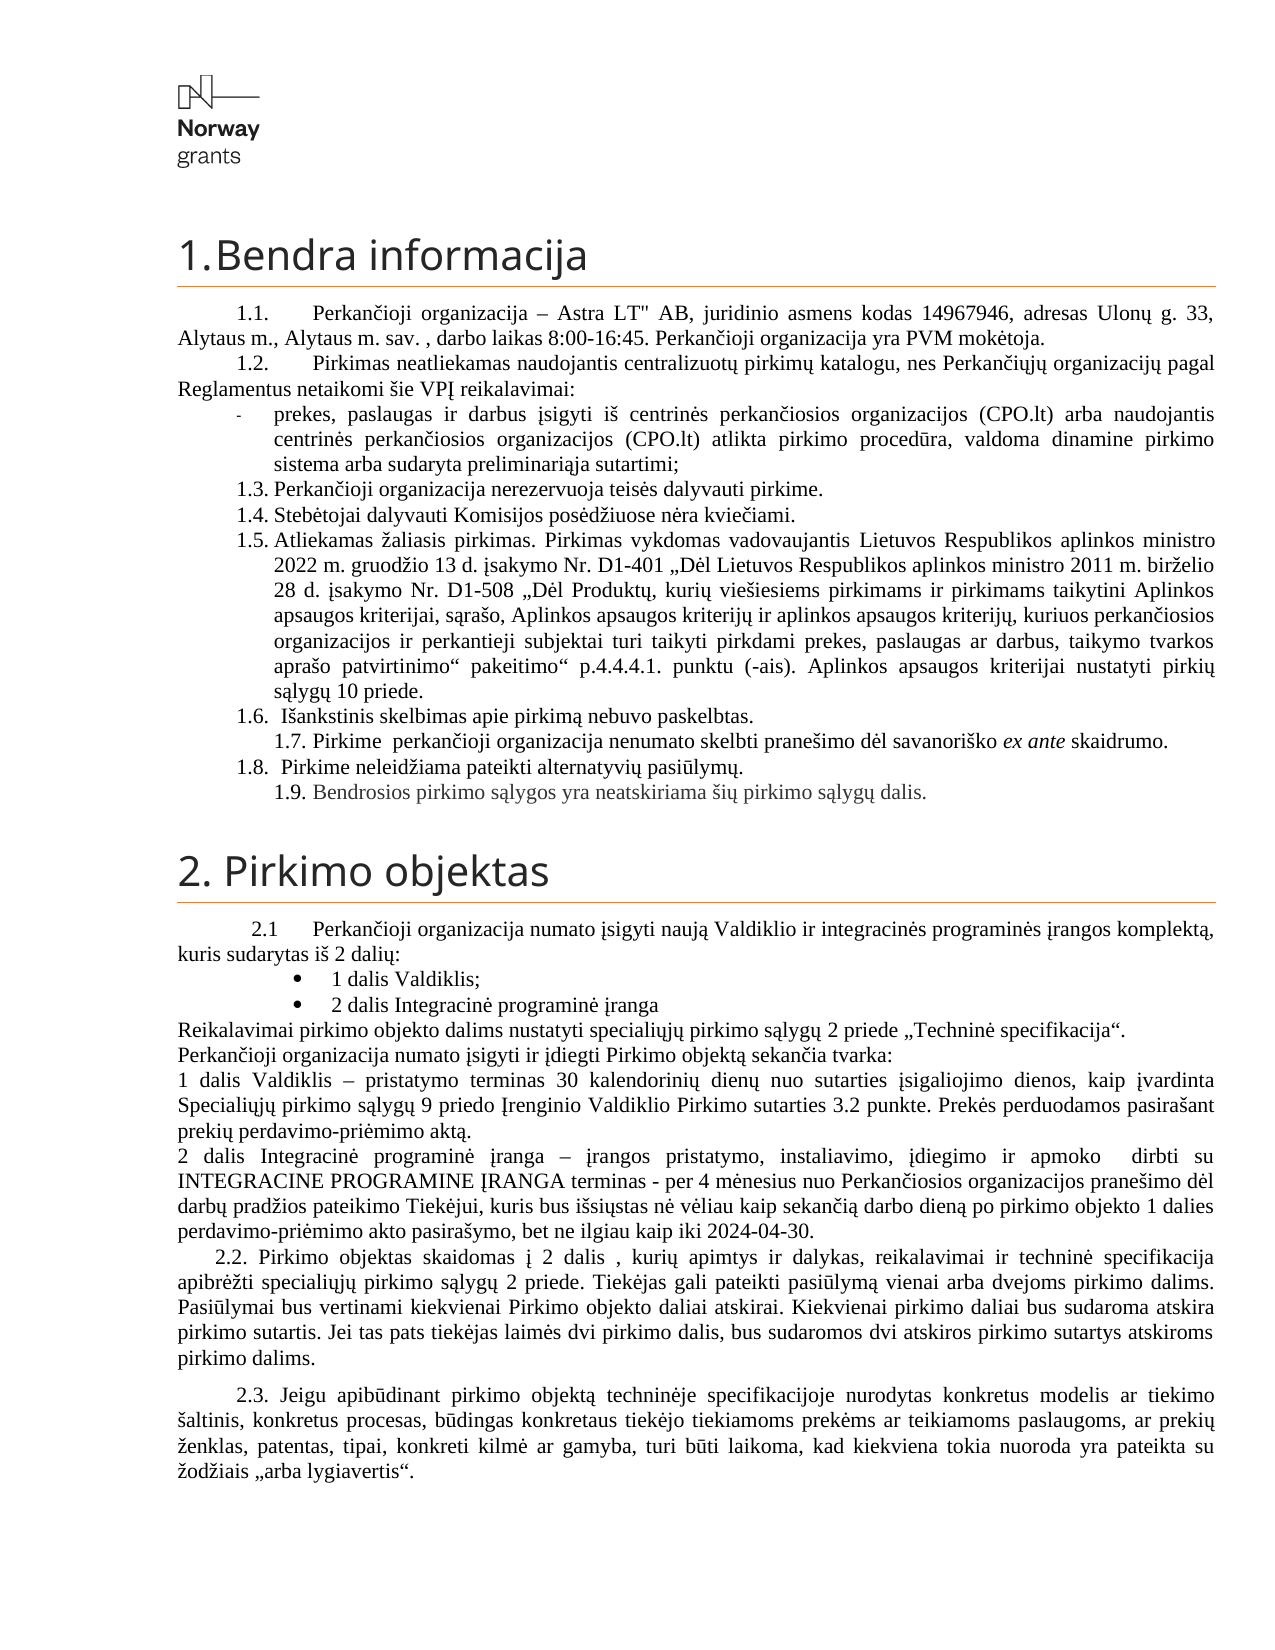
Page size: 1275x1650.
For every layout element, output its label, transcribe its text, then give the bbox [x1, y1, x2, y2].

list Bendrosios pirkimo sąlygos yra neatskiriama šių pirkimo sąlygų dalis. [252, 779, 1216, 804]
list Stebėtojai dalyvauti Komisijos posėdžiuose nėra kviečiami. [236, 502, 1216, 527]
text 2.2. Pirkimo objektas skaidomas į 2 dalis , kurių apimtys ir dalykas, reikalavimai ir techninė specifikacija apibrėžti specialiųjų pirkimo sąlygų 2 priede. Tiekėjas gali pateikti pasiūlymą vienai arba dvejoms pirkimo dalims. Pasiūlymai bus vertinami kiekvienai Pirkimo objekto daliai atskirai. Kiekvienai pirkimo daliai bus sudaroma atskira pirkimo sutartis. Jei tas pats tiekėjas laimės dvi pirkimo dalis, bus sudaromos dvi atskiros pirkimo sutartys atskiroms pirkimo dalims. [177, 1244, 1216, 1370]
subtitle Bendra informacija [177, 225, 1216, 286]
list Pirkime neleidžiama pateikti alternatyvių pasiūlymų. [177, 754, 1216, 779]
list Perkančioji organizacija numato įsigyti naują Valdiklio ir integracinės programinės įrangos komplektą, kuris sudarytas iš 2 dalių: [177, 916, 1216, 966]
text 1 dalis Valdiklis – pristatymo terminas 30 kalendorinių dienų nuo sutarties įsigaliojimo dienos, kaip įvardinta Specialiųjų pirkimo sąlygų 9 priedo Įrenginio Valdiklio Pirkimo sutarties 3.2 punkte. Prekės perduodamos pasirašant prekių perdavimo-priėmimo aktą. [177, 1067, 1216, 1143]
text 2 dalis Integracinė programinė įranga – įrangos pristatymo, instaliavimo, įdiegimo ir apmoko dirbti su INTEGRACINE PROGRAMINE ĮRANGA terminas - per 4 mėnesius nuo Perkančiosios organizacijos pranešimo dėl darbų pradžios pateikimo Tiekėjui, kuris bus išsiųstas nė vėliau kaip sekančią darbo dieną po pirkimo objekto 1 dalies perdavimo-priėmimo akto pasirašymo, bet ne ilgiau kaip iki 2024-04-30. [177, 1143, 1216, 1244]
text Reikalavimai pirkimo objekto dalims nustatyti specialiųjų pirkimo sąlygų 2 priede „Techninė specifikacija“. [177, 1017, 1216, 1042]
list Atliekamas žaliasis pirkimas. Pirkimas vykdomas vadovaujantis Lietuvos Respublikos aplinkos ministro 2022 m. gruodžio 13 d. įsakymo Nr. D1-401 „Dėl Lietuvos Respublikos aplinkos ministro 2011 m. birželio 28 d. įsakymo Nr. D1-508 „Dėl Produktų, kurių viešiesiems pirkimams ir pirkimams taikytini Aplinkos apsaugos kriterijai, sąrašo, Aplinkos apsaugos kriterijų ir aplinkos apsaugos kriterijų, kuriuos perkančiosios organizacijos ir perkantieji subjektai turi taikyti pirkdami prekes, paslaugas ar darbus, taikymo tvarkos aprašo patvirtinimo“ pakeitimo“ p.4.4.4.1. punktu (-ais). Aplinkos apsaugos kriterijai nustatyti pirkių sąlygų 10 priede. [236, 527, 1216, 703]
list 2.3. Jeigu apibūdinant pirkimo objektą techninėje specifikacijoje nurodytas konkretus modelis ar tiekimo šaltinis, konkretus procesas, būdingas konkretaus tiekėjo tiekiamoms prekėms ar teikiamoms paslaugoms, ar prekių ženklas, patentas, tipai, konkreti kilmė ar gamyba, turi būti laikoma, kad kiekviena tokia nuoroda yra pateikta su žodžiais „arba lygiavertis“. [177, 1382, 1216, 1483]
list Pirkime perkančioji organizacija nenumato skelbti pranešimo dėl savanoriško ex ante skaidrumo. [252, 728, 1216, 754]
list Perkančioji organizacija – Astra LT" AB, juridinio asmens kodas 14967946, adresas Ulonų g. 33, Alytaus m., Alytaus m. sav. , darbo laikas 8:00-16:45. Perkančioji organizacija yra PVM mokėtoja. [177, 300, 1216, 350]
list prekes, paslaugas ir darbus įsigyti iš centrinės perkančiosios organizacijos (CPO.lt) arba naudojantis centrinės perkančiosios organizacijos (CPO.lt) atlikta pirkimo procedūra, valdoma dinamine pirkimo sistema arba sudaryta preliminariąja sutartimi; [236, 401, 1216, 476]
list Išankstinis skelbimas apie pirkimą nebuvo paskelbtas. [177, 703, 1216, 728]
subtitle 2. Pirkimo objektas [177, 842, 1216, 902]
picture [177, 75, 260, 168]
list Perkančioji organizacija nerezervuoja teisės dalyvauti pirkime. [236, 476, 1216, 502]
list 1 dalis Valdiklis; [293, 966, 1216, 992]
list 2 dalis Integracinė programinė įranga [293, 992, 1216, 1017]
text Perkančioji organizacija numato įsigyti ir įdiegti Pirkimo objektą sekančia tvarka: [177, 1042, 1216, 1067]
list Pirkimas neatliekamas naudojantis centralizuotų pirkimų katalogu, nes Perkančiųjų organizacijų pagal Reglamentus netaikomi šie VPĮ reikalavimai: [177, 350, 1216, 401]
